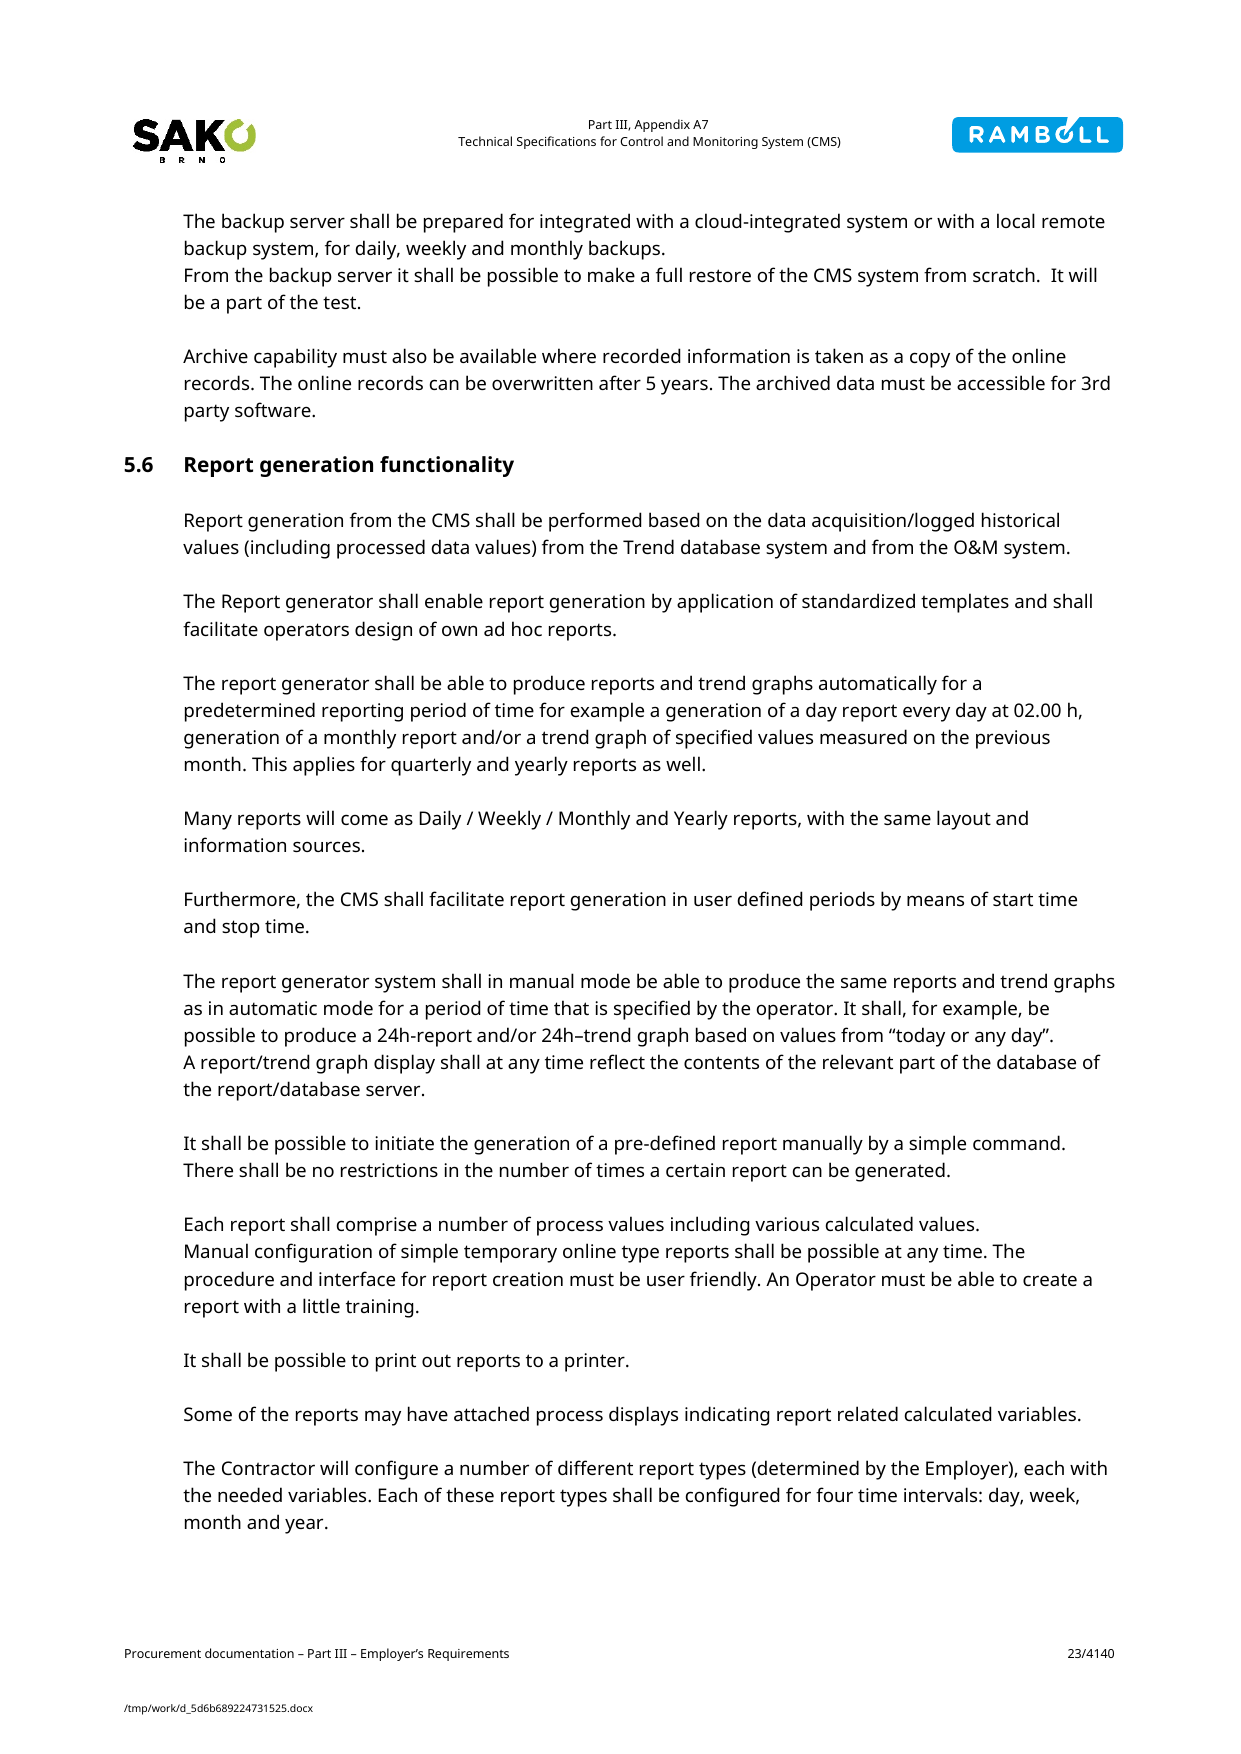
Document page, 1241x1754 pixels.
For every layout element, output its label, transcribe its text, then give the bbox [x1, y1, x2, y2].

text Manual configuration of simple temporary online type reports shall be possible at any time. The procedure and interface for report creation must be user friendly. An Operator must be able to create a report with a little training. [183, 1237, 1116, 1318]
text The report generator system shall in manual mode be able to produce the same reports and trend graphs as in automatic mode for a period of time that is specified by the operator. It shall, for example, be possible to produce a 24h-report and/or 24h–trend graph based on values from “today or any day”. [183, 966, 1116, 1048]
subtitle Report generation functionality [153, 450, 1116, 479]
text The backup server shall be prepared for integrated with a cloud-integrated system or with a local remote backup system, for daily, weekly and monthly backups. [183, 207, 1116, 261]
text Furthermore, the CMS shall facilitate report generation in user defined periods by means of start time and stop time. [183, 885, 1116, 939]
text Archive capability must also be available where recorded information is taken as a copy of the online records. The online records can be overwritten after 5 years. The archived data must be accessible for 3rd party software. [183, 342, 1116, 423]
text A report/trend graph display shall at any time reflect the contents of the relevant part of the database of the report/database server. [183, 1048, 1116, 1102]
text The Report generator shall enable report generation by application of standardized templates and shall facilitate operators design of own ad hoc reports. [183, 587, 1116, 641]
text Each report shall comprise a number of process values including various calculated values. [183, 1210, 1116, 1237]
text The report generator shall be able to produce reports and trend graphs automatically for a predetermined reporting period of time for example a generation of a day report every day at 02.00 h, generation of a monthly report and/or a trend graph of specified values measured on the previous month. This applies for quarterly and yearly reports as well. [183, 668, 1116, 777]
text Some of the reports may have attached process displays indicating report related calculated variables. [183, 1400, 1116, 1427]
picture [132, 119, 256, 163]
text The Contractor will configure a number of different report types (determined by the Employer), each with the needed variables. Each of these report types shall be configured for four time intervals: day, week, month and year. [183, 1454, 1116, 1535]
text From the backup server it shall be possible to make a full restore of the CMS system from scratch. It will be a part of the test. [183, 261, 1116, 315]
text It shall be possible to print out reports to a printer. [183, 1346, 1116, 1373]
text It shall be possible to initiate the generation of a pre-defined report manually by a simple command. There shall be no restrictions in the number of times a certain report can be generated. [183, 1129, 1116, 1183]
text Many reports will come as Daily / Weekly / Monthly and Yearly reports, with the same layout and information sources. [183, 804, 1116, 858]
text Report generation from the CMS shall be performed based on the data acquisition/logged historical values (including processed data values) from the Trend database system and from the O&M system. [183, 506, 1116, 560]
